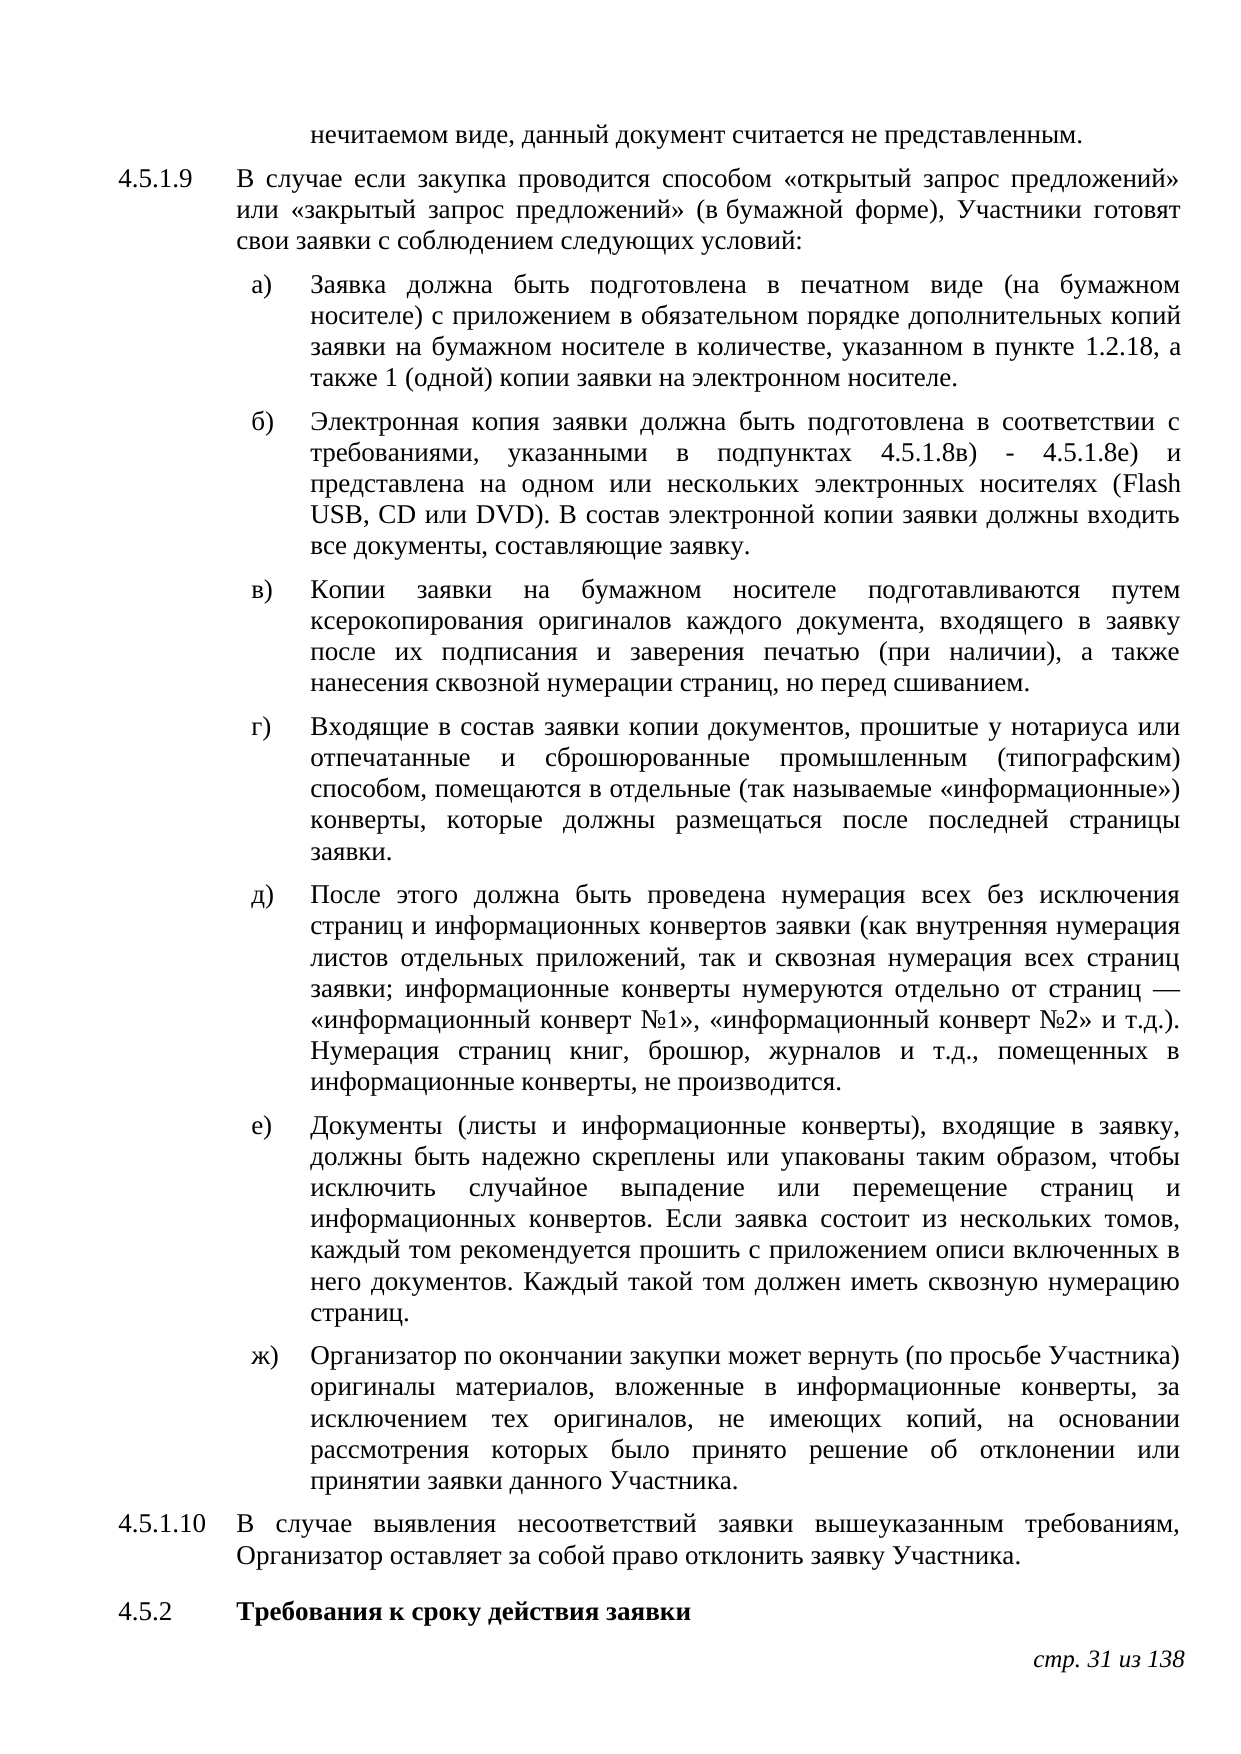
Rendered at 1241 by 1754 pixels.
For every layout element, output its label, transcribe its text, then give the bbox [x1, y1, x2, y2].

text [251, 118, 1181, 149]
text Организатор по окончании закупки может вернуть (по просьбе Участника) оригиналы материалов, вложенные в информационные конверты, за исключением тех оригиналов, не имеющих копий, на основании рассмотрения которых было принято решение об отклонении или принятии заявки данного Участника. [251, 1339, 1181, 1495]
text Требования к сроку действия заявки [118, 1595, 1181, 1626]
list В случае выявления несоответствий заявки вышеуказанным требованиям, Организатор оставляет за собой право отклонить заявку Участника. [118, 1508, 1181, 1570]
text В случае если закупка проводится способом «открытый запрос предложений» или «закрытый запрос предложений» (в бумажной форме), Участники готовят свои заявки с соблюдением следующих условий: [118, 162, 1181, 255]
text Заявка должна быть подготовлена в печатном виде (на бумажном носителе) с приложением в обязательном порядке дополнительных копий заявки на бумажном носителе в количестве, указанном в пункте 1.2.18, а также 1 (одной) копии заявки на электронном носителе. [251, 268, 1181, 392]
text Копии заявки на бумажном носителе подготавливаются путем ксерокопирования оригиналов каждого документа, входящего в заявку после их подписания и заверения печатью (при наличии), а также нанесения сквозной нумерации страниц, но перед сшиванием. [251, 573, 1181, 698]
text Входящие в состав заявки копии документов, прошитые у нотариуса или отпечатанные и сброшюрованные промышленным (типографским) способом, помещаются в отдельные (так называемые «информационные») конверты, которые должны размещаться после последней страницы заявки. [251, 710, 1181, 866]
text Электронная копия заявки должна быть подготовлена в соответствии с требованиями, указанными в подпунктах 4.5.1.8в) - 4.5.1.8е) и представлена на одном или нескольких электронных носителях (Flash USB, CD или DVD). В состав электронной копии заявки должны входить все документы, составляющие заявку. [251, 405, 1181, 561]
text После этого должна быть проведена нумерация всех без исключения страниц и информационных конвертов заявки (как внутренняя нумерация листов отдельных приложений, так и сквозная нумерация всех страниц заявки; информационные конверты нумеруются отдельно от страниц — «информационный конверт №1», «информационный конверт №2» и т.д.). Нумерация страниц книг, брошюр, журналов и т.д., помещенных в информационные конверты, не производится. [251, 878, 1181, 1096]
text Документы (листы и информационные конверты), входящие в заявку, должны быть надежно скреплены или упакованы таким образом, чтобы исключить случайное выпадение или перемещение страниц и информационных конвертов. Если заявка состоит из нескольких томов, каждый том рекомендуется прошить с приложением описи включенных в него документов. Каждый такой том должен иметь сквозную нумерацию страниц. [251, 1109, 1181, 1327]
